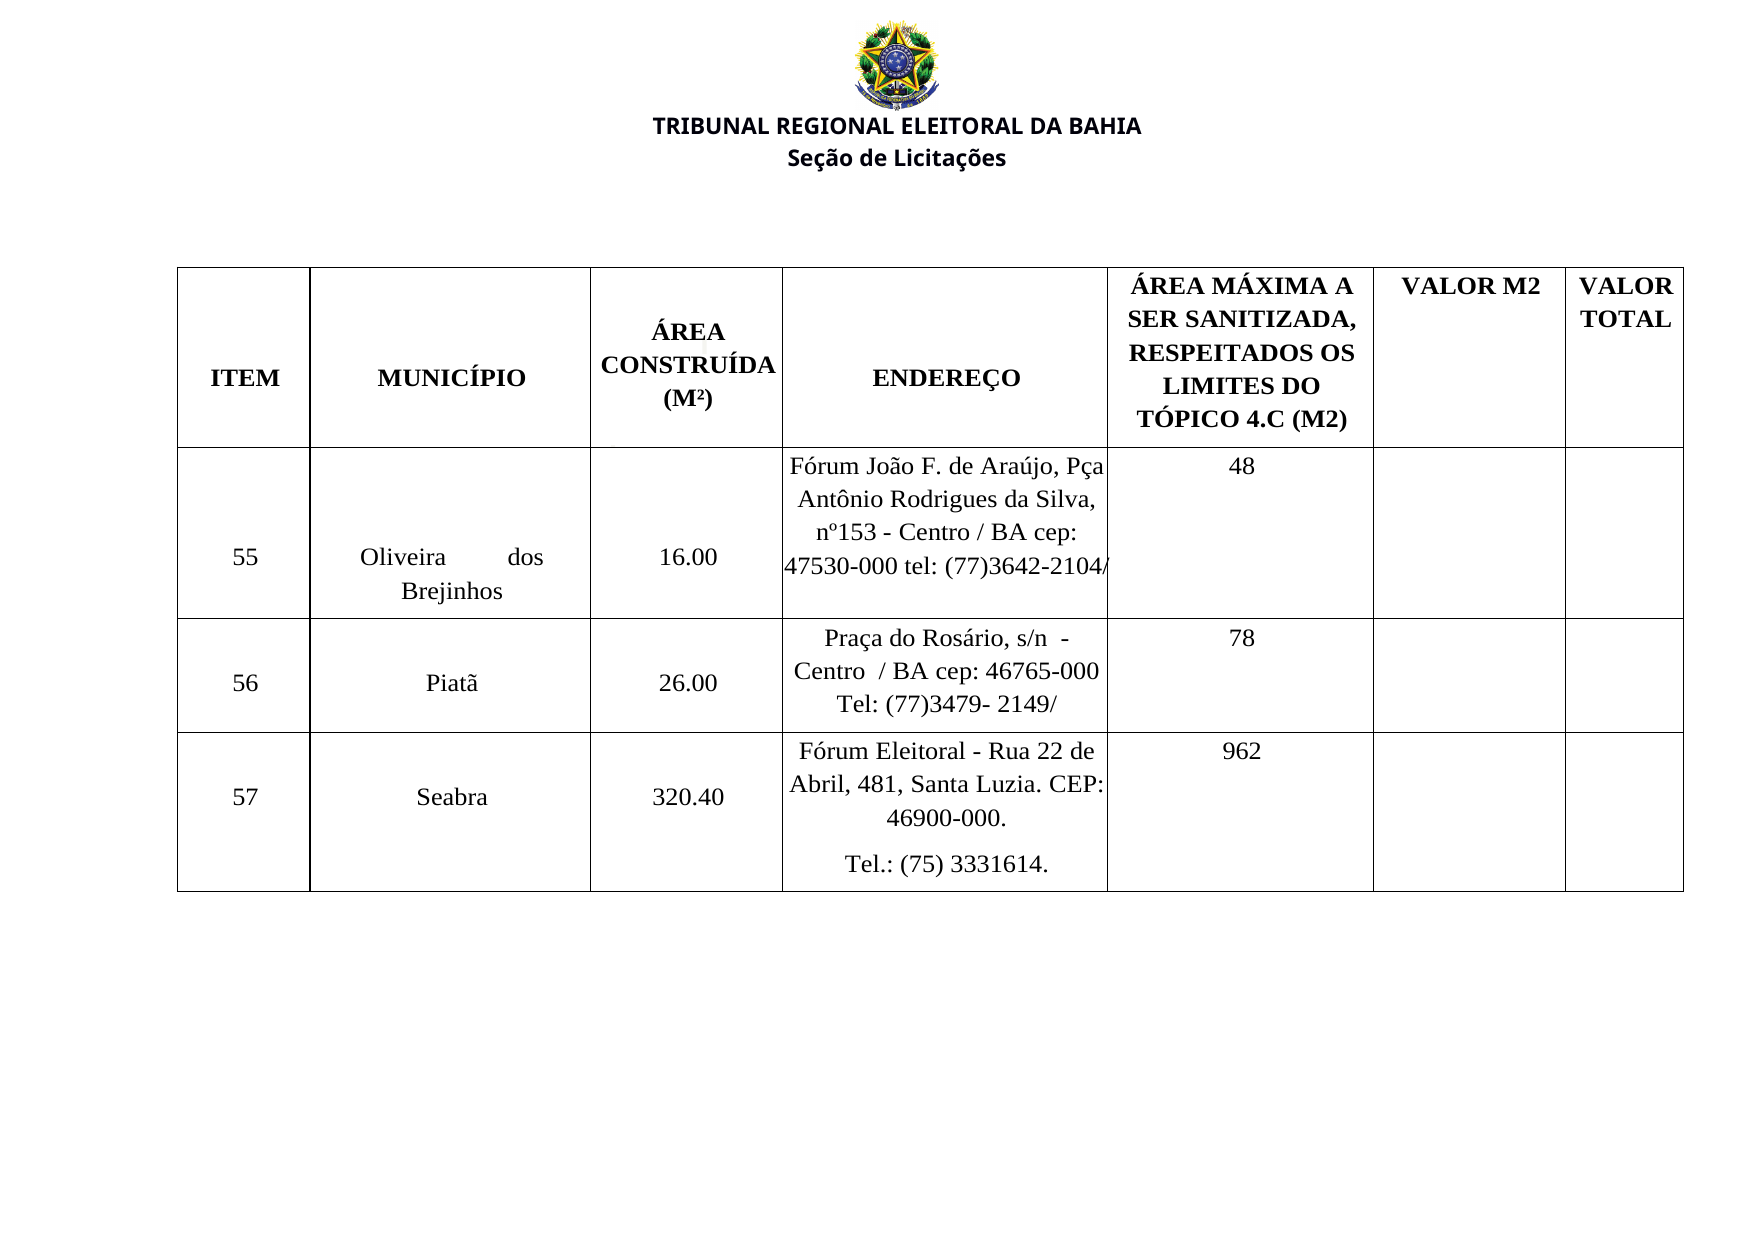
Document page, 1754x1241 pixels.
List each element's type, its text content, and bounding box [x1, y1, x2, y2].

table_cell Praça do Rosário, s/n - Centro / BA cep: 46765-000 Tel: (77)3479- 2149/ [783, 619, 1107, 732]
table_cell 26.00 [591, 619, 782, 732]
table_header ÁREA CONSTRUÍDA (M²) [591, 268, 782, 447]
table_header ENDEREÇO [783, 268, 1107, 447]
table_cell 55 [178, 448, 309, 618]
table_cell 16.00 [591, 448, 782, 618]
table_cell [1566, 733, 1683, 891]
table_cell Oliveira dos Brejinhos [311, 448, 590, 618]
table_header VALOR M2 [1374, 268, 1565, 447]
table_cell 78 [1108, 619, 1373, 732]
table_header VALOR TOTAL [1566, 268, 1683, 447]
table_cell Seabra [311, 733, 590, 891]
table_cell 56 [178, 619, 309, 732]
table_cell [1566, 448, 1683, 618]
table_cell [1374, 733, 1565, 891]
table_cell [1566, 619, 1683, 732]
table_cell 48 [1108, 448, 1373, 618]
table_cell [1374, 448, 1565, 618]
table_cell 57 [178, 733, 309, 891]
table_cell Fórum Eleitoral - Rua 22 de Abril, 481, Santa Luzia. CEP: 46900-000. Tel.: (75) 3331614. [783, 733, 1107, 891]
table_cell 320.40 [591, 733, 782, 891]
table_cell Piatã [311, 619, 590, 732]
table_cell 962 [1108, 733, 1373, 891]
table_header MUNICÍPIO [311, 268, 590, 447]
table_header ITEM [178, 268, 309, 447]
table_header ÁREA MÁXIMA A SER SANITIZADA, RESPEITADOS OS LIMITES DO TÓPICO 4.C (M2) [1108, 268, 1373, 447]
table_cell [1374, 619, 1565, 732]
table_cell Fórum João F. de Araújo, Pça Antônio Rodrigues da Silva, nº153 - Centro / BA cep: 47530-000 tel: (77)3642-2104/ [783, 448, 1107, 618]
